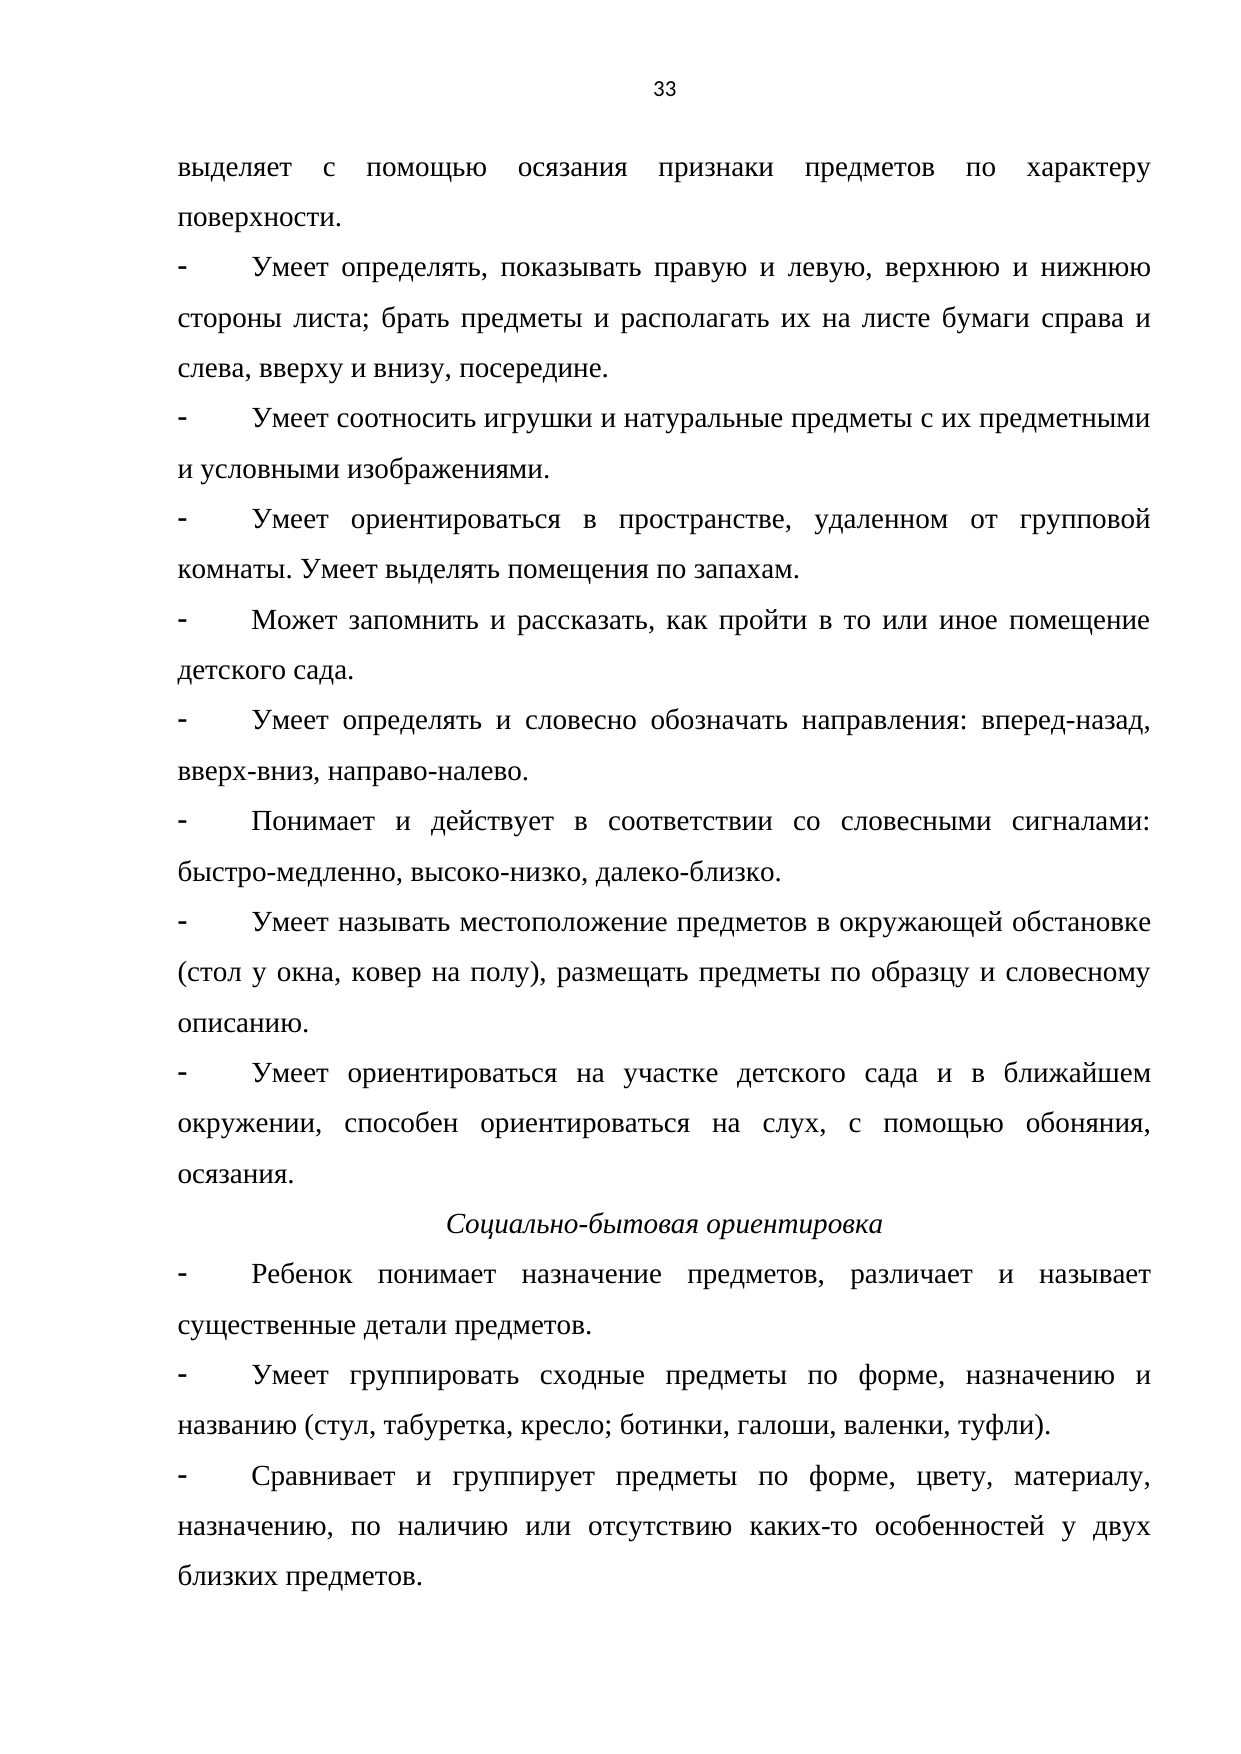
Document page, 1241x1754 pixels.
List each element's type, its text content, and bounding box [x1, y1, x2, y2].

text Социально-бытовая ориентировка [177, 1206, 1152, 1239]
list Умеет группировать сходные предметы по форме, назначению и названию (стул, табуретка, кресло; ботинки, галоши, валенки, туфли). [177, 1357, 1152, 1441]
list Умеет определять, показывать правую и левую, верхнюю и нижнюю стороны листа; брать предметы и располагать их на листе бумаги справа и слева, вверху и внизу, посередине. [177, 249, 1152, 383]
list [177, 149, 1152, 232]
list Умеет называть местоположение предметов в окружающей обстановке (стол у окна, ковер на полу), размещать предметы по образцу и словесному описанию. [177, 904, 1152, 1038]
list Умеет ориентироваться на участке детского сада и в ближайшем окружении, способен ориентироваться на слух, с помощью обоняния, осязания. [177, 1055, 1152, 1189]
list Может запомнить и рассказать, как пройти в то или иное помещение детского сада. [177, 602, 1152, 686]
list Сравнивает и группирует предметы по форме, цвету, материалу, назначению, по наличию или отсутствию каких-то особенностей у двух близких предметов. [177, 1458, 1152, 1592]
list Умеет ориентироваться в пространстве, удаленном от групповой комнаты. Умеет выделять помещения по запахам. [177, 501, 1152, 585]
list Умеет соотносить игрушки и натуральные предметы с их предметными и условными изображениями. [177, 400, 1152, 484]
list Ребенок понимает назначение предметов, различает и называет существенные детали предметов. [177, 1256, 1152, 1340]
list Умеет определять и словесно обозначать направления: вперед-назад, вверх-вниз, направо-налево. [177, 702, 1152, 786]
list Понимает и действует в соответствии со словесными сигналами: быстро-медленно, высоко-низко, далеко-близко. [177, 803, 1152, 887]
